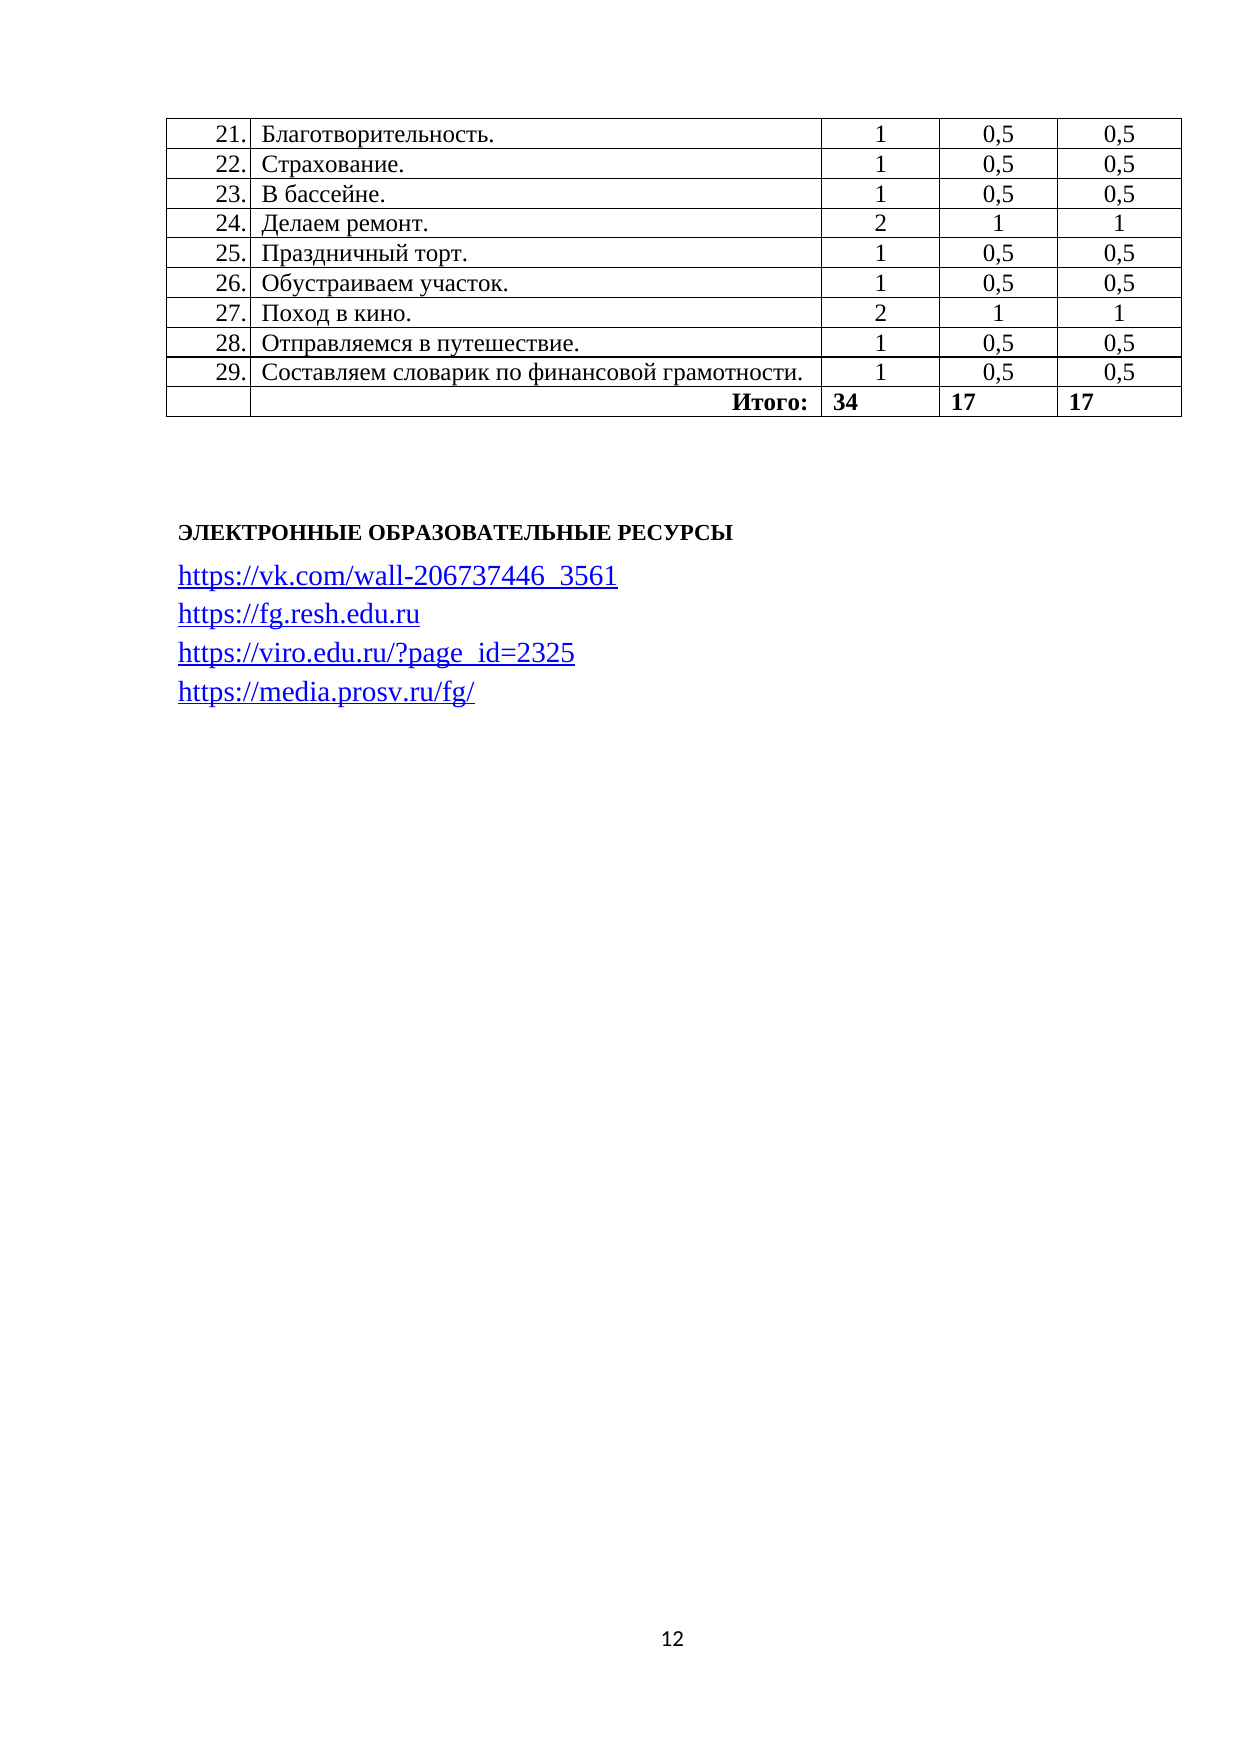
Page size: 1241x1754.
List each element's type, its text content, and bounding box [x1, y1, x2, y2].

table_cell Обустраиваем участок. [251, 268, 821, 297]
text https://fg.resh.edu.ru [178, 597, 1167, 630]
table_cell 1 [1058, 209, 1181, 237]
text https://media.prosv.ru/fg/ [178, 674, 1167, 707]
table_cell 2 [822, 298, 939, 327]
table_cell [167, 298, 250, 327]
table_cell Составляем словарик по финансовой грамотности. [251, 358, 821, 386]
table_cell 1 [940, 298, 1057, 327]
table_cell 1 [1058, 298, 1181, 327]
table_cell 1 [940, 209, 1057, 237]
table_cell [167, 209, 250, 237]
table_cell 1 [822, 358, 939, 386]
table_cell Делаем ремонт. [251, 209, 821, 237]
table_cell 0,5 [940, 268, 1057, 297]
table_cell Страхование. [251, 149, 821, 178]
table_cell 0,5 [940, 358, 1057, 386]
table_cell 1 [822, 179, 939, 207]
table_cell 0,5 [940, 149, 1057, 178]
table_cell 0,5 [1058, 328, 1181, 356]
table_cell 2 [822, 209, 939, 237]
table_cell 0,5 [1058, 268, 1181, 297]
table_cell 0,5 [1058, 119, 1181, 148]
table_cell Итого: [251, 387, 821, 416]
table_cell [167, 358, 250, 386]
table_cell 0,5 [1058, 149, 1181, 178]
table_cell В бассейне. [251, 179, 821, 207]
table_cell [167, 119, 250, 148]
table_cell 17 [940, 387, 1057, 416]
table_cell [167, 328, 250, 356]
table_cell [167, 268, 250, 297]
table_cell 0,5 [940, 179, 1057, 207]
table_cell [167, 179, 250, 207]
table_cell Благотворительность. [251, 119, 821, 148]
table_cell 1 [822, 119, 939, 148]
table_cell 1 [822, 268, 939, 297]
table_cell 0,5 [1058, 238, 1181, 267]
text https://vk.com/wall-206737446_3561 [178, 558, 1167, 592]
table_cell Праздничный торт. [251, 238, 821, 267]
table_cell Отправляемся в путешествие. [251, 328, 821, 356]
text электронные ОБРАЗОВАТЕЛЬНЫЕ РЕСУРСЫ [177, 519, 1167, 546]
table_cell [167, 387, 250, 416]
table_cell 0,5 [940, 119, 1057, 148]
table_cell 0,5 [940, 238, 1057, 267]
table_cell 17 [1058, 387, 1181, 416]
table_cell 34 [822, 387, 939, 416]
text https://viro.edu.ru/?page_id=2325 [178, 635, 1167, 669]
table_cell 0,5 [1058, 179, 1181, 207]
table_cell 0,5 [1058, 358, 1181, 386]
table_cell 1 [822, 328, 939, 356]
table_cell 1 [822, 238, 939, 267]
table_cell 0,5 [940, 328, 1057, 356]
table_cell Поход в кино. [251, 298, 821, 327]
table_cell [167, 238, 250, 267]
table_cell 1 [822, 149, 939, 178]
table_cell [167, 149, 250, 178]
